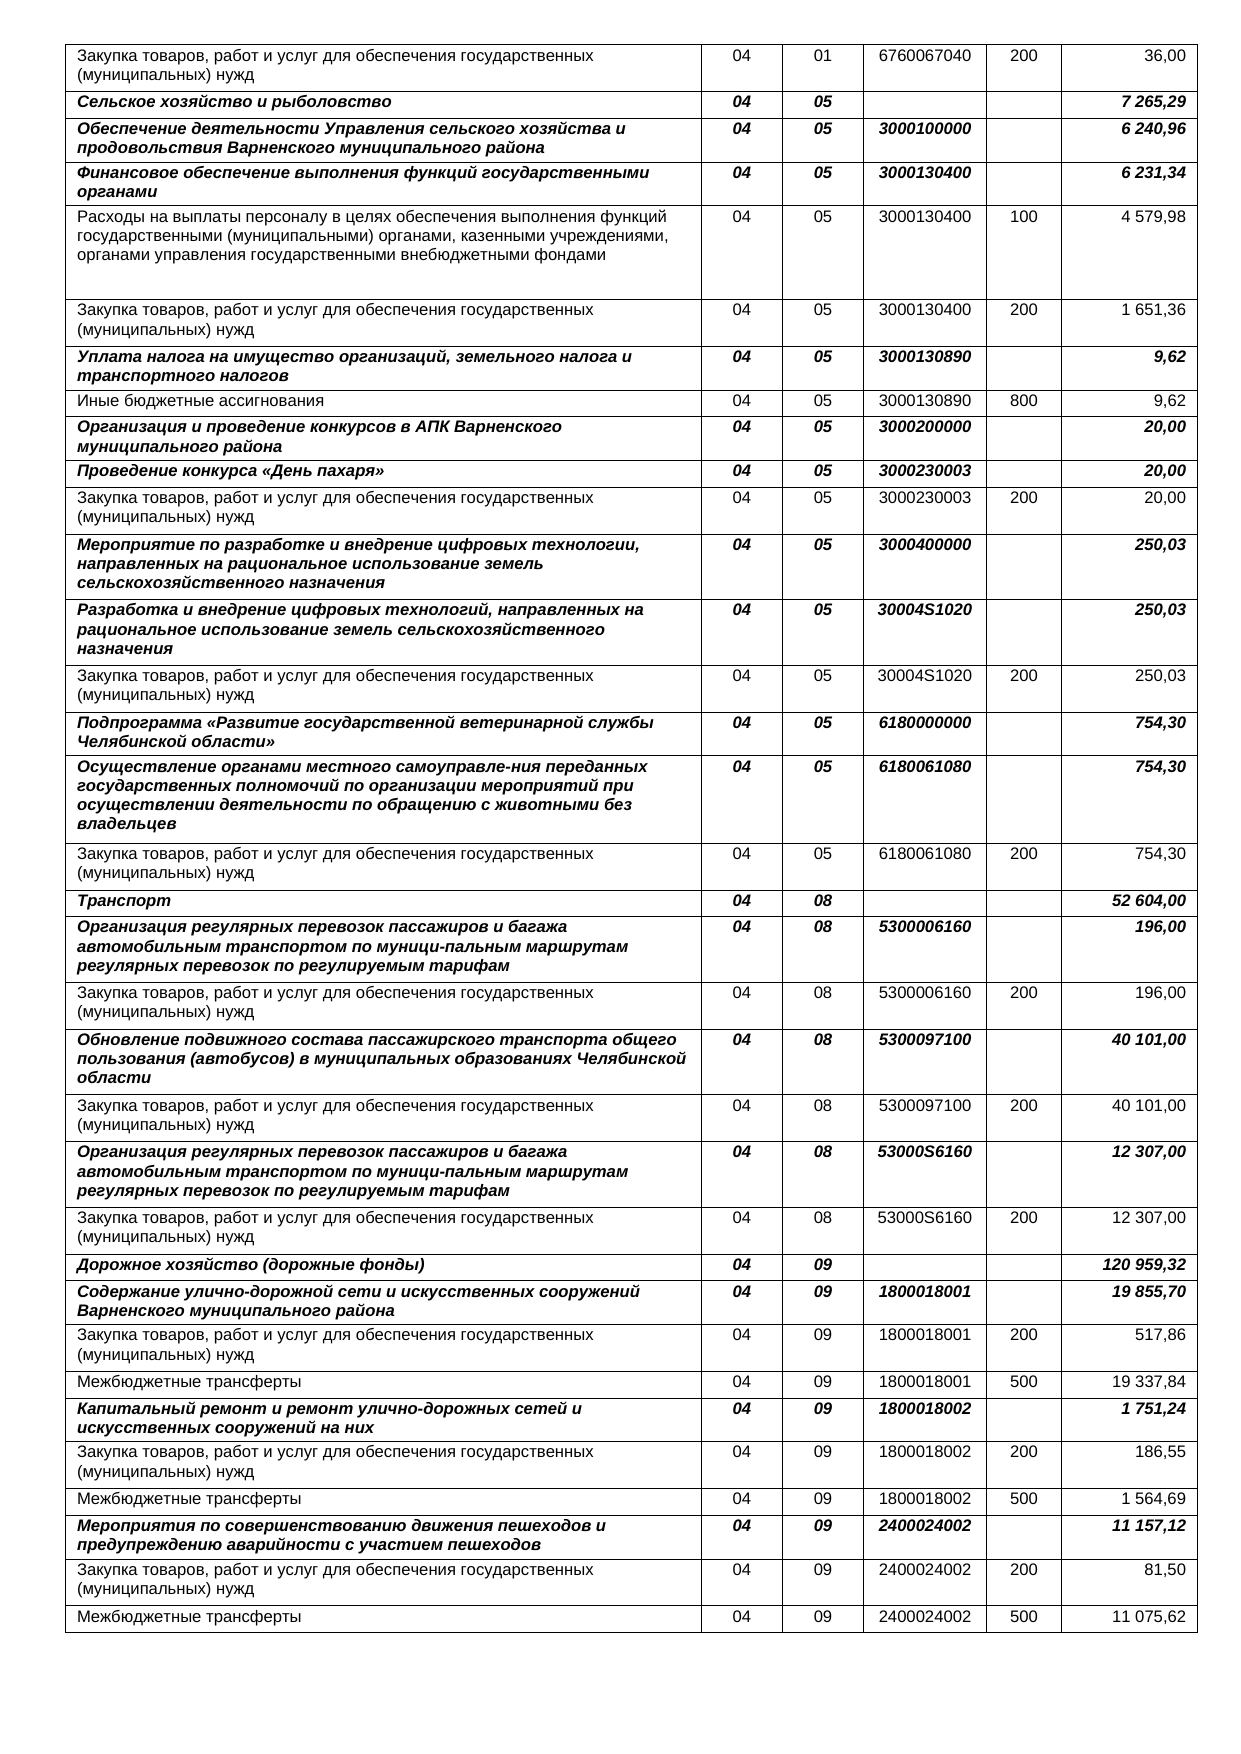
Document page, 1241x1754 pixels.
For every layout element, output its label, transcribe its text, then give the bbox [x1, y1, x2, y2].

table_cell 08 [783, 1095, 863, 1141]
table_cell 04 [702, 844, 782, 890]
table_cell [987, 1516, 1061, 1558]
table_cell 04 [702, 347, 782, 390]
table_cell [987, 756, 1061, 843]
table_cell 04 [702, 1255, 782, 1280]
table_cell [987, 1399, 1061, 1441]
table_cell [1198, 118, 1216, 162]
table_cell Уплата налога на имущество организаций, земельного налога и транспортного налогов [66, 347, 701, 390]
table_cell Сельское хозяйство и рыболовство [66, 92, 701, 118]
table_cell 04 [702, 1516, 782, 1558]
table_cell 52 604,00 [1062, 891, 1197, 916]
table_cell 04 [702, 1372, 782, 1397]
table_cell 3000230003 [864, 461, 986, 487]
table_cell [1198, 1254, 1216, 1280]
table_cell 05 [783, 756, 863, 843]
table_cell [1198, 890, 1216, 916]
table_cell 6 231,34 [1062, 163, 1197, 205]
table_cell Закупка товаров, работ и услуг для обеспечения государственных (муниципальных) нужд [66, 666, 701, 712]
table_cell 19 337,84 [1062, 1372, 1197, 1397]
table_cell 12 307,00 [1062, 1208, 1197, 1254]
table_cell 08 [783, 1142, 863, 1207]
table_cell 1800018001 [864, 1281, 986, 1324]
table_cell 1 651,36 [1062, 300, 1197, 346]
table_cell 9,62 [1062, 347, 1197, 390]
table_cell 05 [783, 461, 863, 487]
table_cell 09 [783, 1281, 863, 1324]
table_cell [987, 917, 1061, 982]
table_cell Закупка товаров, работ и услуг для обеспечения государственных (муниципальных) нужд [66, 45, 701, 91]
table_cell 11 075,62 [1062, 1606, 1197, 1632]
table_cell 05 [783, 163, 863, 205]
table_cell 3000100000 [864, 119, 986, 162]
table_cell 250,03 [1062, 666, 1197, 712]
table_cell 04 [702, 461, 782, 487]
table_cell 04 [702, 1095, 782, 1141]
table_cell 6180061080 [864, 756, 986, 843]
table_cell 05 [783, 119, 863, 162]
table_cell 05 [783, 391, 863, 416]
table_cell 5300097100 [864, 1095, 986, 1141]
table_cell 04 [702, 713, 782, 755]
table_cell 05 [783, 488, 863, 533]
table_cell [1198, 346, 1216, 390]
table_cell 200 [987, 1560, 1061, 1605]
table_cell 08 [783, 917, 863, 982]
table_cell 6180000000 [864, 713, 986, 755]
table_cell [1198, 982, 1216, 1029]
table_cell Межбюджетные трансферты [66, 1372, 701, 1397]
table_cell 09 [783, 1399, 863, 1441]
table_cell 6180061080 [864, 844, 986, 890]
table_cell 09 [783, 1372, 863, 1397]
table_cell 04 [702, 756, 782, 843]
table_cell [864, 1255, 986, 1280]
table_cell 2400024002 [864, 1516, 986, 1558]
table_cell 3000130890 [864, 347, 986, 390]
table_cell Разработка и внедрение цифровых технологий, направленных на рациональное использование земель сельскохозяйственного назначения [66, 600, 701, 665]
table_cell 04 [702, 92, 782, 118]
table_cell Организация регулярных перевозок пассажиров и багажа автомобильным транспортом по муници-пальным маршрутам регулярных перевозок по регулируемым тарифам [66, 1142, 701, 1207]
table_cell 1 564,69 [1062, 1489, 1197, 1515]
table_cell 36,00 [1062, 45, 1197, 91]
table_cell 05 [783, 206, 863, 299]
table_cell 04 [702, 1281, 782, 1324]
table_cell [1198, 534, 1216, 599]
table_cell 12 307,00 [1062, 1142, 1197, 1207]
table_cell 04 [702, 983, 782, 1029]
table_cell [987, 535, 1061, 599]
table_cell 09 [783, 1606, 863, 1632]
table_cell 19 855,70 [1062, 1281, 1197, 1324]
table_cell 5300097100 [864, 1030, 986, 1094]
table_cell [864, 92, 986, 118]
table_cell Закупка товаров, работ и услуг для обеспечения государственных (муниципальных) нужд [66, 1442, 701, 1488]
table_cell 04 [702, 666, 782, 712]
table_cell [1198, 1280, 1216, 1324]
table_cell 53000S6160 [864, 1208, 986, 1254]
table_cell 3000230003 [864, 488, 986, 533]
table_cell 05 [783, 600, 863, 665]
table_cell 04 [702, 1399, 782, 1441]
table_cell 04 [702, 300, 782, 346]
table_cell 09 [783, 1442, 863, 1488]
table_cell [1198, 1141, 1216, 1207]
table_cell 250,03 [1062, 535, 1197, 599]
table_cell 40 101,00 [1062, 1095, 1197, 1141]
table_cell 6 240,96 [1062, 119, 1197, 162]
table_cell [987, 600, 1061, 665]
table_cell 04 [702, 417, 782, 460]
table_cell 30004S1020 [864, 600, 986, 665]
table_cell Обновление подвижного состава пассажирского транспорта общего пользования (автобусов) в муниципальных образованиях Челябинской области [66, 1030, 701, 1094]
table_cell 04 [702, 891, 782, 916]
table_cell 20,00 [1062, 417, 1197, 460]
table_cell 05 [783, 347, 863, 390]
table_cell 08 [783, 983, 863, 1029]
table_cell 30004S1020 [864, 666, 986, 712]
table_cell [1198, 390, 1216, 416]
table_cell 1800018002 [864, 1399, 986, 1441]
table_cell 04 [702, 1606, 782, 1632]
table_cell 754,30 [1062, 756, 1197, 843]
table_cell Закупка товаров, работ и услуг для обеспечения государственных (муниципальных) нужд [66, 1208, 701, 1254]
table_cell 05 [783, 417, 863, 460]
table_cell Мероприятия по совершенствованию движения пешеходов и предупреждению аварийности с участием пешеходов [66, 1516, 701, 1558]
table_cell [1198, 1029, 1216, 1094]
table_cell [987, 92, 1061, 118]
table_cell Капитальный ремонт и ремонт улично-дорожных сетей и искусственных сооружений на них [66, 1399, 701, 1441]
table_cell [1198, 44, 1216, 91]
table_cell 3000130400 [864, 300, 986, 346]
table_cell 04 [702, 488, 782, 533]
table_cell [1198, 1371, 1216, 1397]
table_cell 196,00 [1062, 917, 1197, 982]
table_cell 04 [702, 206, 782, 299]
table_cell Организация регулярных перевозок пассажиров и багажа автомобильным транспортом по муници-пальным маршрутам регулярных перевозок по регулируемым тарифам [66, 917, 701, 982]
table_cell 20,00 [1062, 488, 1197, 533]
table_cell [1198, 205, 1216, 299]
table_cell 4 579,98 [1062, 206, 1197, 299]
table_cell 05 [783, 92, 863, 118]
table_cell [987, 461, 1061, 487]
table_cell 200 [987, 1095, 1061, 1141]
table_cell 01 [783, 45, 863, 91]
table_cell 200 [987, 1208, 1061, 1254]
table_cell 04 [702, 600, 782, 665]
table_cell 754,30 [1062, 844, 1197, 890]
table_cell Иные бюджетные ассигнования [66, 391, 701, 416]
table_cell Содержание улично-дорожной сети и искусственных сооружений Варненского муниципального района [66, 1281, 701, 1324]
table_cell 3000200000 [864, 417, 986, 460]
table_cell 09 [783, 1255, 863, 1280]
table_cell 09 [783, 1325, 863, 1371]
table_cell [987, 1281, 1061, 1324]
table_cell [1198, 460, 1216, 487]
table_cell 500 [987, 1489, 1061, 1515]
table_cell Закупка товаров, работ и услуг для обеспечения государственных (муниципальных) нужд [66, 1095, 701, 1141]
table_cell 05 [783, 713, 863, 755]
table_cell 04 [702, 45, 782, 91]
table_cell 250,03 [1062, 600, 1197, 665]
table_cell [1198, 1488, 1216, 1515]
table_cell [66, 1606, 701, 1632]
table_cell Организация и проведение конкурсов в АПК Варненского муниципального района [66, 417, 701, 460]
table_cell 04 [702, 917, 782, 982]
table_cell 53000S6160 [864, 1142, 986, 1207]
table_cell [1198, 916, 1216, 982]
table_cell [1198, 1559, 1216, 1605]
table_cell 200 [987, 844, 1061, 890]
table_cell 09 [783, 1489, 863, 1515]
table_cell 200 [987, 666, 1061, 712]
table_cell [1198, 1515, 1216, 1558]
table_cell Закупка товаров, работ и услуг для обеспечения государственных (муниципальных) нужд [66, 1560, 701, 1605]
table_cell 05 [783, 844, 863, 890]
table_cell 200 [987, 45, 1061, 91]
table_cell Закупка товаров, работ и услуг для обеспечения государственных (муниципальных) нужд [66, 488, 701, 533]
table_cell [1198, 416, 1216, 460]
table_cell [1198, 1441, 1216, 1488]
table_cell 196,00 [1062, 983, 1197, 1029]
table_cell 05 [783, 666, 863, 712]
table_cell Межбюджетные трансферты [66, 1489, 701, 1515]
table_cell 04 [702, 1489, 782, 1515]
table_cell [864, 891, 986, 916]
table_cell 5300006160 [864, 983, 986, 1029]
table_cell 09 [783, 1560, 863, 1605]
table_cell 9,62 [1062, 391, 1197, 416]
table_cell Закупка товаров, работ и услуг для обеспечения государственных (муниципальных) нужд [66, 1325, 701, 1371]
table_cell 40 101,00 [1062, 1030, 1197, 1094]
table_cell 100 [987, 206, 1061, 299]
table_cell 04 [702, 1208, 782, 1254]
table_cell 3000130400 [864, 206, 986, 299]
table_cell 517,86 [1062, 1325, 1197, 1371]
table_cell [1198, 665, 1216, 712]
table_cell Закупка товаров, работ и услуг для обеспечения государственных (муниципальных) нужд [66, 844, 701, 890]
table_cell [1198, 712, 1216, 755]
table_cell 04 [702, 535, 782, 599]
table_cell 05 [783, 535, 863, 599]
table_cell 81,50 [1062, 1560, 1197, 1605]
table_cell [1198, 1324, 1216, 1371]
table_cell 04 [702, 1030, 782, 1094]
table_cell 04 [702, 391, 782, 416]
table_cell Осуществление органами местного самоуправле-ния переданных государственных полномочий по организации мероприятий при осуществлении деятельности по обращению с животными без владельцев [66, 756, 701, 843]
table_cell Закупка товаров, работ и услуг для обеспечения государственных (муниципальных) нужд [66, 983, 701, 1029]
table_cell Финансовое обеспечение выполнения функций государственными органами [66, 163, 701, 205]
table_cell 754,30 [1062, 713, 1197, 755]
table_cell 04 [702, 1142, 782, 1207]
table_cell Проведение конкурса «День пахаря» [66, 461, 701, 487]
table_cell 3000130890 [864, 391, 986, 416]
table_cell 20,00 [1062, 461, 1197, 487]
table_cell [987, 891, 1061, 916]
table_cell 6760067040 [864, 45, 986, 91]
table_cell 08 [783, 891, 863, 916]
table_cell [987, 1030, 1061, 1094]
table_cell [1198, 1398, 1216, 1441]
table_cell 3000400000 [864, 535, 986, 599]
table_cell 3000130400 [864, 163, 986, 205]
table_cell [1198, 1094, 1216, 1141]
table_cell 04 [702, 119, 782, 162]
table_cell 11 157,12 [1062, 1516, 1197, 1558]
table_cell 05 [783, 300, 863, 346]
table_cell Дорожное хозяйство (дорожные фонды) [66, 1255, 701, 1280]
table_cell 1800018001 [864, 1325, 986, 1371]
table_cell 7 265,29 [1062, 92, 1197, 118]
table_cell 200 [987, 1325, 1061, 1371]
table_cell Закупка товаров, работ и услуг для обеспечения государственных (муниципальных) нужд [66, 300, 701, 346]
table_cell 04 [702, 1560, 782, 1605]
table_cell 2400024002 [864, 1606, 986, 1632]
table_cell [987, 1255, 1061, 1280]
table_cell [1198, 162, 1216, 205]
table_cell 1800018002 [864, 1442, 986, 1488]
table_cell 800 [987, 391, 1061, 416]
table_cell [1198, 1207, 1216, 1254]
table_cell [1198, 843, 1216, 890]
table_cell [987, 347, 1061, 390]
table_cell 2400024002 [864, 1560, 986, 1605]
table_cell Подпрограмма «Развитие государственной ветеринарной службы Челябинской области» [66, 713, 701, 755]
table_cell [987, 119, 1061, 162]
table_cell 200 [987, 488, 1061, 533]
table_cell 1 751,24 [1062, 1399, 1197, 1441]
table_cell 1800018002 [864, 1489, 986, 1515]
table_cell [1198, 299, 1216, 346]
table_cell 200 [987, 300, 1061, 346]
table_cell 04 [702, 1442, 782, 1488]
table_cell Обеспечение деятельности Управления сельского хозяйства и продовольствия Варненского муниципального района [66, 119, 701, 162]
table_cell 5300006160 [864, 917, 986, 982]
table_cell 500 [987, 1372, 1061, 1397]
table_cell Транспорт [66, 891, 701, 916]
table_cell 500 [987, 1606, 1061, 1632]
table_cell 1800018001 [864, 1372, 986, 1397]
table_cell 09 [783, 1516, 863, 1558]
table_cell 08 [783, 1208, 863, 1254]
table_cell 04 [702, 163, 782, 205]
table_cell [1198, 755, 1216, 843]
table_cell Мероприятие по разработке и внедрение цифровых технологии, направленных на рациональное использование земель сельскохозяйственного назначения [66, 535, 701, 599]
table_cell [1198, 599, 1216, 665]
table_cell [987, 1142, 1061, 1207]
table_cell 08 [783, 1030, 863, 1094]
table_cell [987, 417, 1061, 460]
table_cell 200 [987, 1442, 1061, 1488]
table_cell [987, 163, 1061, 205]
table_cell [1198, 91, 1216, 118]
table_cell [1198, 1605, 1216, 1632]
table_cell 04 [702, 1325, 782, 1371]
table_cell 186,55 [1062, 1442, 1197, 1488]
table_cell [1198, 487, 1216, 533]
table_cell 200 [987, 983, 1061, 1029]
table_cell [987, 713, 1061, 755]
table_cell 120 959,32 [1062, 1255, 1197, 1280]
